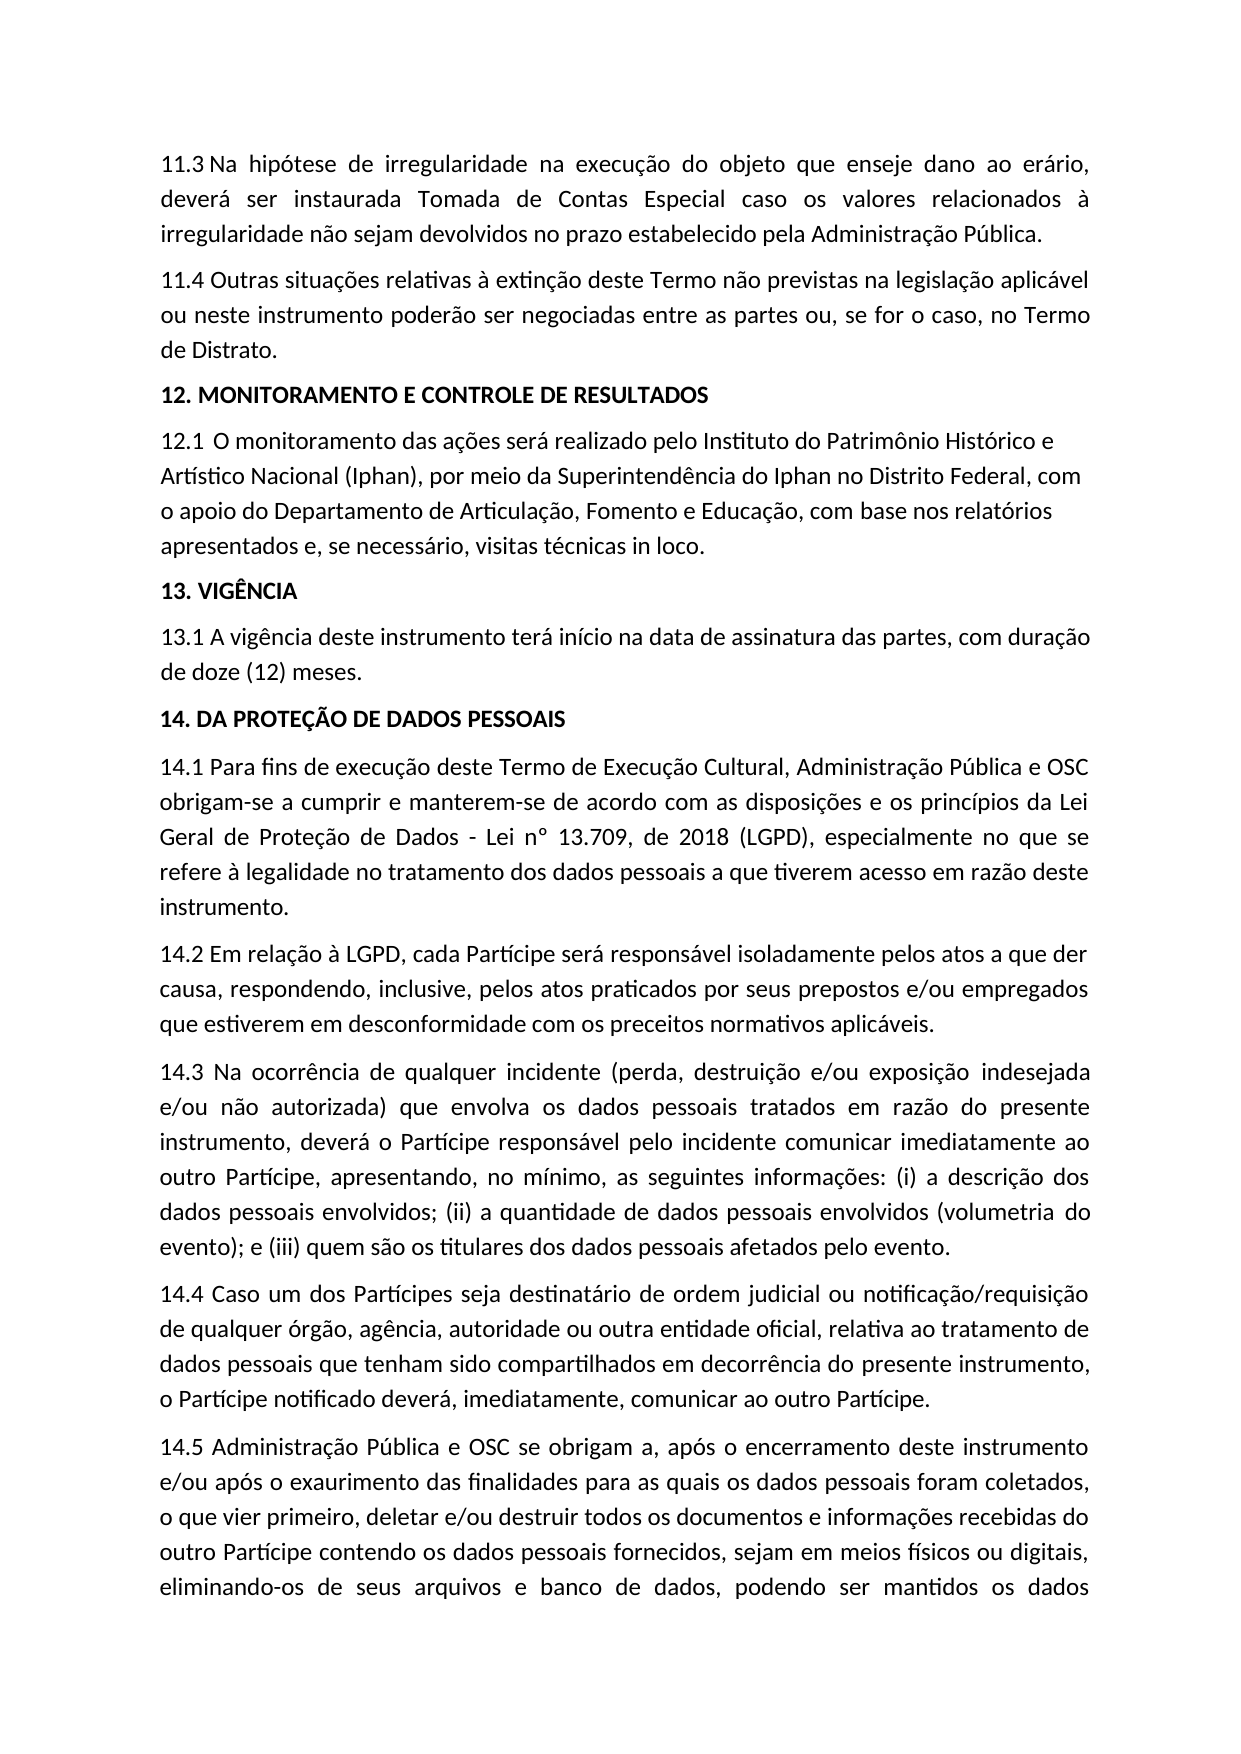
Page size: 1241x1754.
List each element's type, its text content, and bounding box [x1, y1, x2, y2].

text 14.1 Para fins de execução deste Termo de Execução Cultural, Administração Pública e OSC obrigam-se a cumprir e manterem-se de acordo com as disposições e os princípios da Lei Geral de Proteção de Dados - Lei nº 13.709, de 2018 (LGPD), especialmente no que se refere à legalidade no tratamento dos dados pessoais a que tiverem acesso em razão deste instrumento. [159, 751, 1090, 921]
subtitle DA PROTEÇÃO DE DADOS PESSOAIS [159, 703, 1093, 733]
text 14.4 Caso um dos Partícipes seja destinatário de ordem judicial ou notificação/requisição de qualquer órgão, agência, autoridade ou outra entidade oficial, relativa ao tratamento de dados pessoais que tenham sido compartilhados em decorrência do presente instrumento, o Partícipe notificado deverá, imediatamente, comunicar ao outro Partícipe. [159, 1278, 1090, 1414]
list A vigência deste instrumento terá início na data de assinatura das partes, com duração de doze (12) meses. [160, 621, 1090, 686]
list O monitoramento das ações será realizado pelo Instituto do Patrimônio Histórico e Artístico Nacional (Iphan), por meio da Superintendência do Iphan no Distrito Federal, com o apoio do Departamento de Articulação, Fomento e Educação, com base nos relatórios apresentados e, se necessário, visitas técnicas in loco. [160, 425, 1090, 561]
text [159, 1431, 1090, 1601]
text 14.3 Na ocorrência de qualquer incidente (perda, destruição e/ou exposição indesejada e/ou não autorizada) que envolva os dados pessoais tratados em razão do presente instrumento, deverá o Partícipe responsável pelo incidente comunicar imediatamente ao outro Partícipe, apresentando, no mínimo, as seguintes informações: (i) a descrição dos dados pessoais envolvidos; (ii) a quantidade de dados pessoais envolvidos (volumetria do evento); e (iii) quem são os titulares dos dados pessoais afetados pelo evento. [159, 1056, 1091, 1261]
subtitle MONITORAMENTO E CONTROLE DE RESULTADOS [160, 379, 1093, 410]
list Outras situações relativas à extinção deste Termo não previstas na legislação aplicável ou neste instrumento poderão ser negociadas entre as partes ou, se for o caso, no Termo de Distrato. [160, 264, 1090, 364]
subtitle VIGÊNCIA [160, 575, 1093, 606]
text 14.2 Em relação à LGPD, cada Partícipe será responsável isoladamente pelos atos a que der causa, respondendo, inclusive, pelos atos praticados por seus prepostos e/ou empregados que estiverem em desconformidade com os preceitos normativos aplicáveis. [159, 938, 1090, 1039]
list Na hipótese de irregularidade na execução do objeto que enseje dano ao erário, deverá ser instaurada Tomada de Contas Especial caso os valores relacionados à irregularidade não sejam devolvidos no prazo estabelecido pela Administração Pública. [160, 149, 1090, 249]
